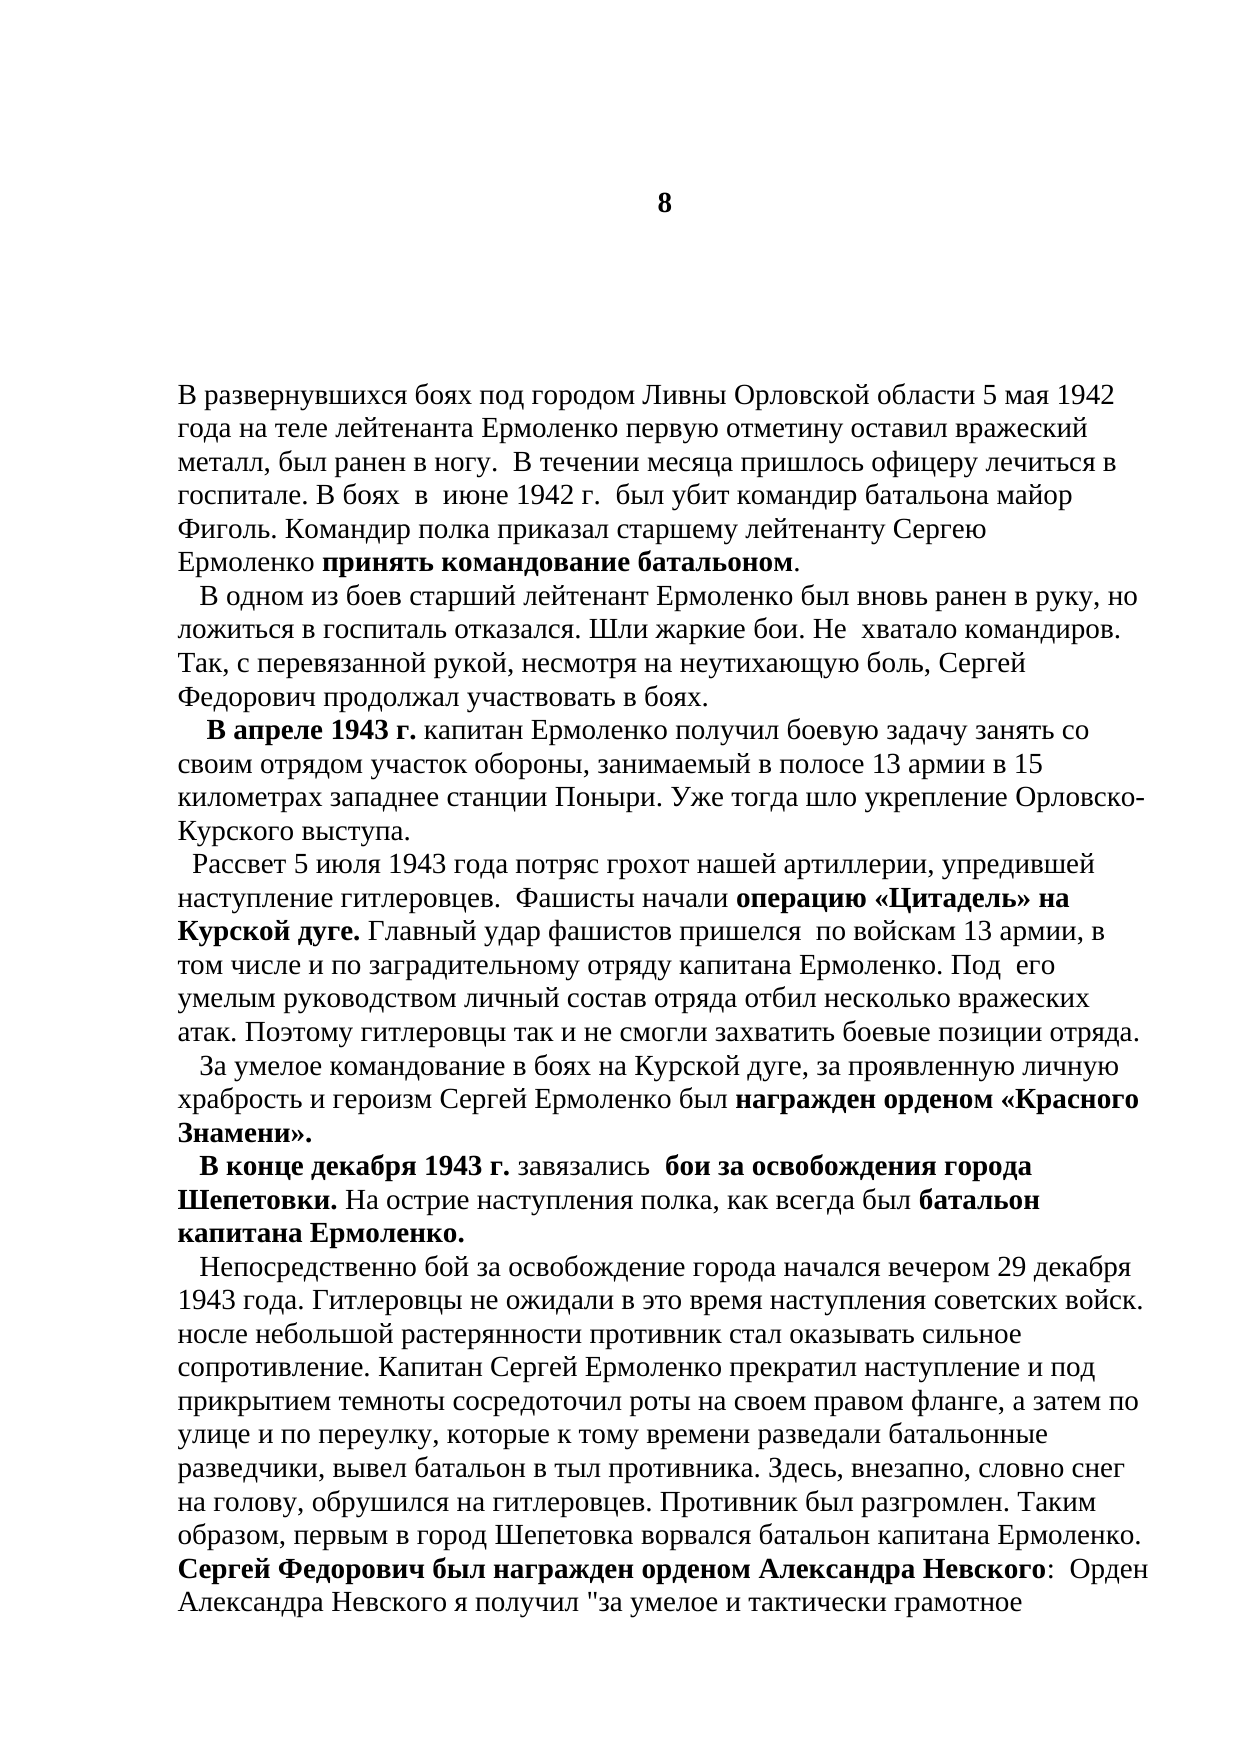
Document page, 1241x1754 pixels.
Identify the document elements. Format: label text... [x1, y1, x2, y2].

text В конце декабря 1943 г. завязались бои за освобождения города Шепетовки. На острие наступления полка, как всегда был батальон капитана Ермоленко. [177, 1148, 1152, 1249]
text 8 [177, 185, 1152, 219]
text Рассвет 5 июля 1943 года потряс грохот нашей артиллерии, упредившей наступление гитлеровцев. Фашисты начали операцию «Цитадель» на Курской дуге. Главный удар фашистов пришелся по войскам 13 армии, в том числе и по заградительному отряду капитана Ермоленко. Под его умелым руководством личный состав отряда отбил несколько вражеских атак. Поэтому гитлеровцы так и не смогли захватить боевые позиции отряда. [177, 846, 1152, 1048]
text За умелое командование в боях на Курской дуге, за проявленную личную храбрость и героизм Сергей Ермоленко был награжден орденом «Красного Знамени». [177, 1048, 1152, 1148]
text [177, 1249, 1152, 1618]
text В развернувшихся боях под городом Ливны Орловской области 5 мая 1942 года на теле лейтенанта Ермоленко первую отметину оставил вражеский металл, был ранен в ногу. В течении месяца пришлось офицеру лечиться в госпитале. В боях в июне 1942 г. был убит командир батальона майор Фиголь. Командир полка приказал старшему лейтенанту Сергею Ермоленко принять командование батальоном. [177, 377, 1152, 578]
text В одном из боев старший лейтенант Ермоленко был вновь ранен в руку, но ложиться в госпиталь отказался. Шли жаркие бои. Не хватало командиров. Так, с перевязанной рукой, несмотря на неутихающую боль, Сергей Федорович продолжал участвовать в боях. [177, 578, 1152, 712]
text В апреле 1943 г. капитан Ермоленко получил боевую задачу занять со своим отрядом участок обороны, занимаемый в полосе 13 армии в 15 километрах западнее станции Поныри. Уже тогда шло укрепление Орловско-Курского выступа. [177, 712, 1152, 846]
